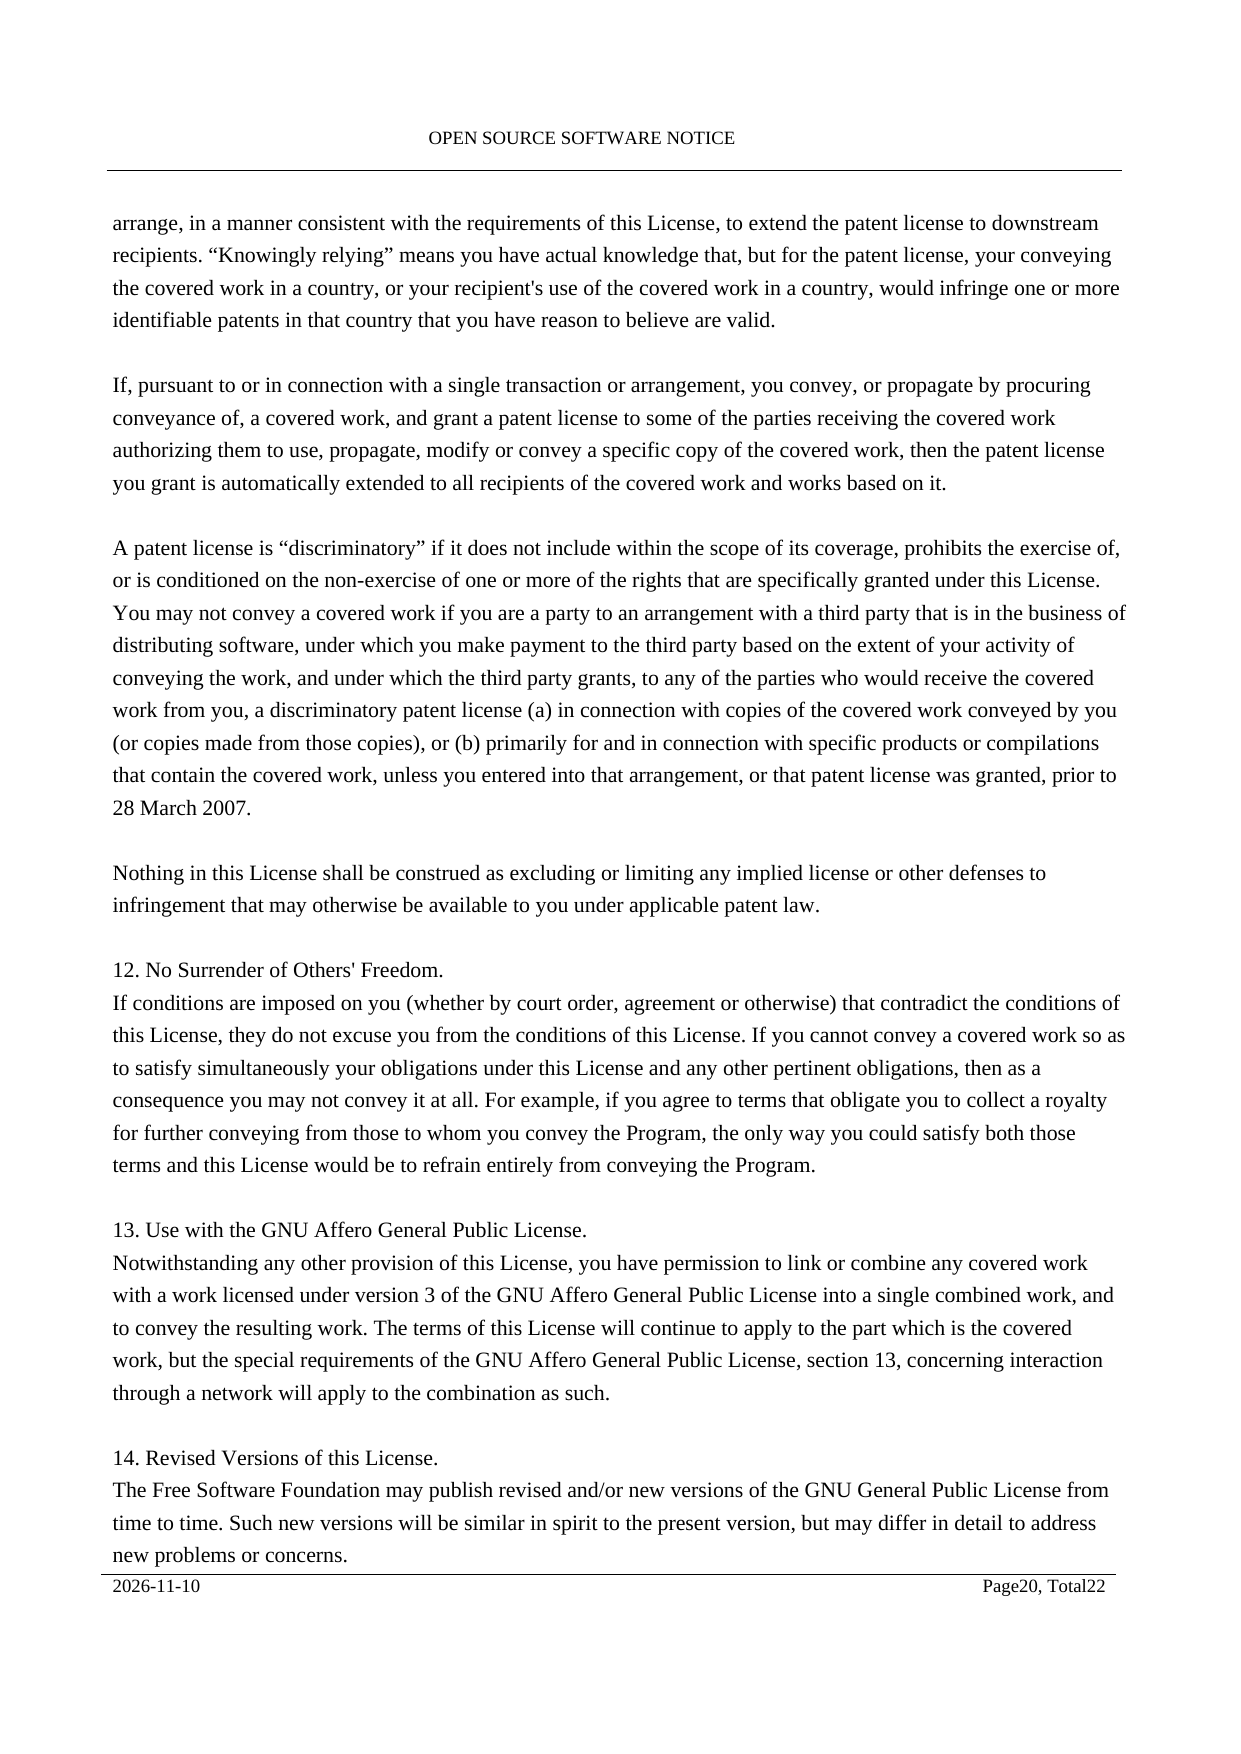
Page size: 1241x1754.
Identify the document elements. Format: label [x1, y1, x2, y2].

text [112, 206, 1128, 1571]
